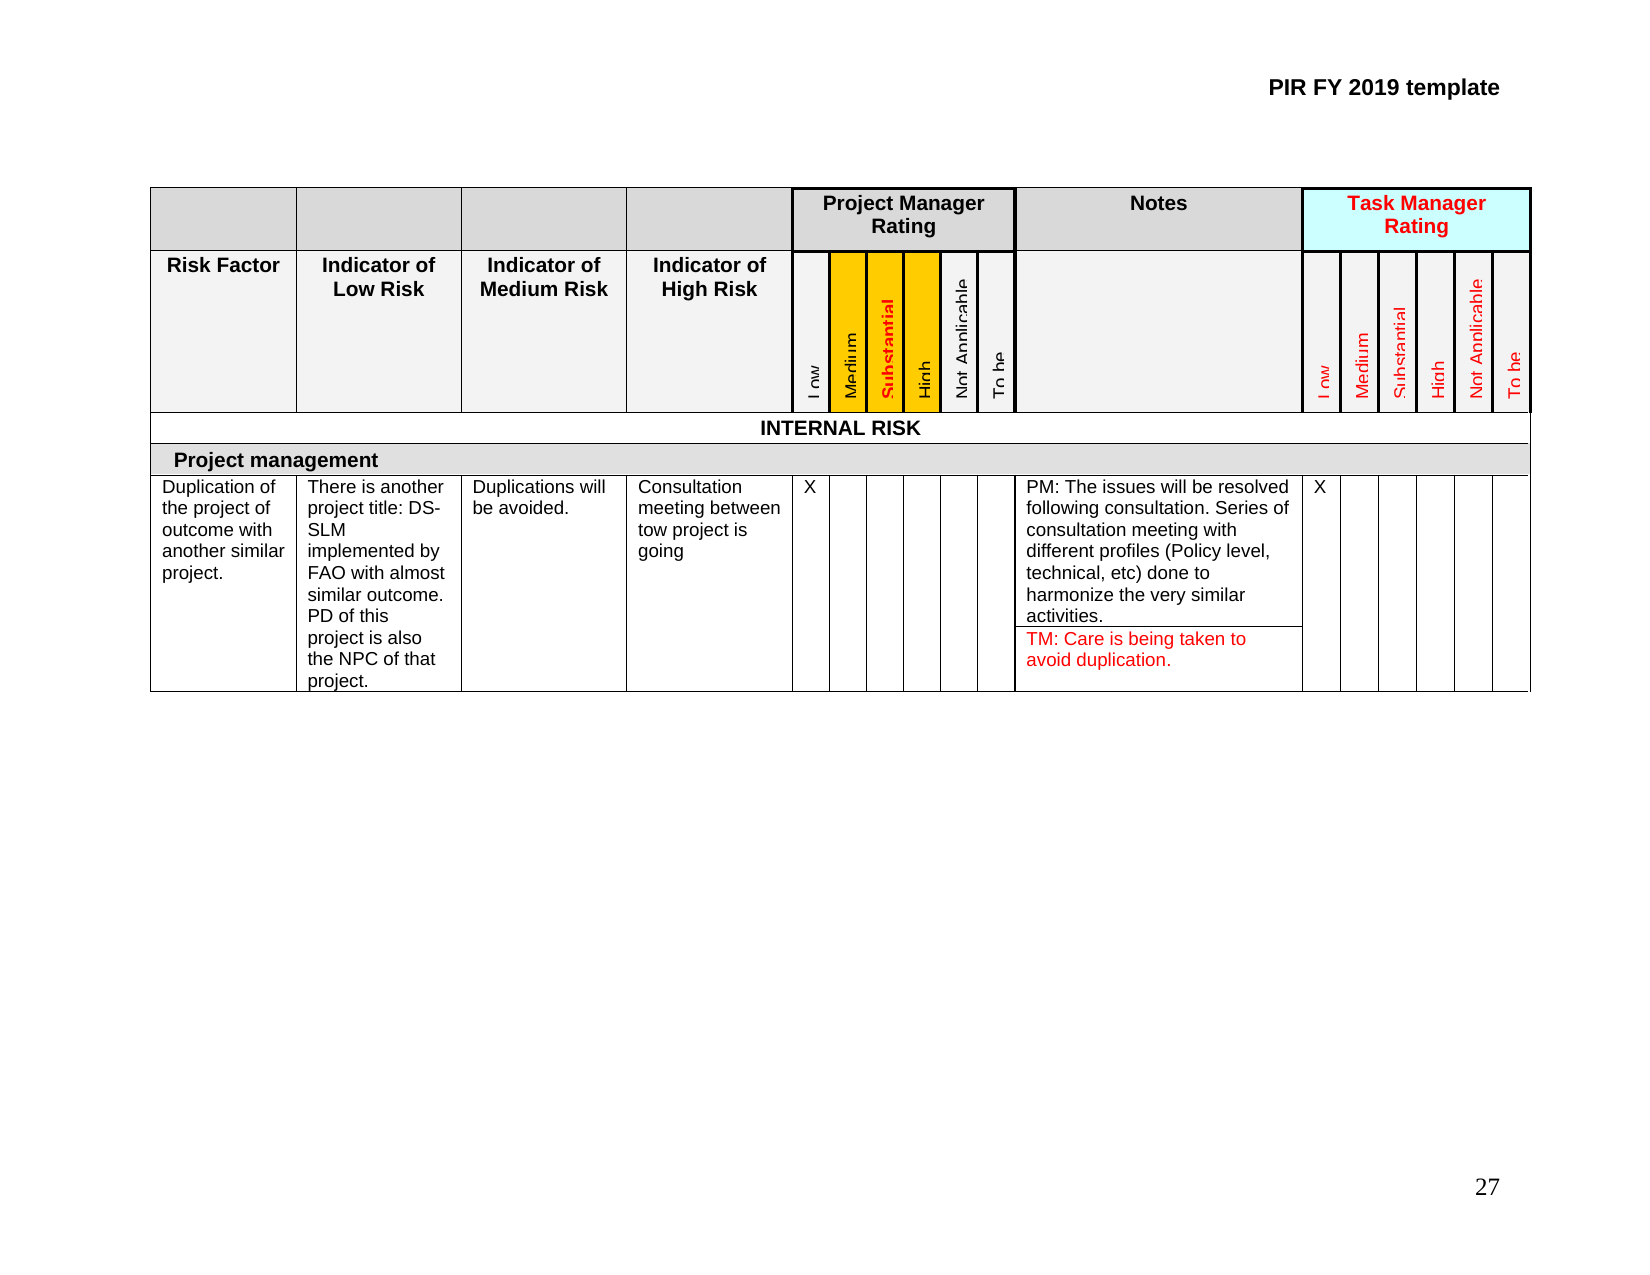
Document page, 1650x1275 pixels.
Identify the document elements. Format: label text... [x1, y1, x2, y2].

table_header [462, 188, 626, 250]
table_cell [978, 476, 1014, 691]
table_header Task Manager Rating [1304, 190, 1529, 250]
table_cell Medium [1342, 253, 1377, 412]
table_cell To be determined [979, 253, 1013, 412]
table_cell High [905, 253, 939, 412]
table_header Project Manager Rating [794, 190, 1013, 250]
table_cell X [793, 476, 829, 691]
table_cell Project management [151, 443, 1530, 474]
table_header [627, 188, 791, 250]
table_cell Indicator of Medium Risk [462, 251, 626, 412]
table_cell Duplications will be avoided. [462, 476, 626, 691]
table_header [297, 188, 461, 250]
table_cell Low [1304, 253, 1339, 412]
table_cell INTERNAL RISK [151, 412, 1530, 443]
table_cell [941, 476, 977, 691]
table_cell [1341, 476, 1378, 691]
table_cell Not Applicable [1456, 253, 1491, 412]
table_cell Not Applicable [942, 253, 976, 412]
table_cell X [1303, 476, 1340, 691]
table_cell Consultation meeting between tow project is going [627, 476, 792, 691]
table_cell High [1418, 253, 1453, 412]
table_header Notes [1017, 188, 1301, 250]
table_cell [1379, 476, 1416, 691]
table_cell Low [794, 253, 828, 412]
table_cell Risk Factor [151, 251, 296, 412]
table_cell To be determined [1494, 253, 1529, 412]
table_cell [1455, 476, 1492, 691]
table_cell TM: Care is being taken to avoid duplication. [1016, 627, 1302, 691]
table_cell [904, 476, 940, 691]
table_cell Indicator of High Risk [627, 251, 791, 412]
table_header [151, 188, 296, 250]
table_cell Duplication of the project of outcome with another similar project. [151, 476, 296, 691]
table_cell Substantial [868, 253, 902, 412]
table_cell [1417, 476, 1454, 691]
table_cell There is another project title: DS-SLM implemented by FAO with almost similar outcome. PD of this project is also the NPC of that project. [297, 476, 461, 691]
table_cell [867, 476, 903, 691]
table_cell Medium [831, 253, 865, 412]
table_cell Indicator of Low Risk [297, 251, 461, 412]
table_cell [1017, 251, 1301, 412]
table_cell [1493, 475, 1530, 691]
table_cell PM: The issues will be resolved following consultation. Series of consultation meeting with different profiles (Policy level, technical, etc) done to harmonize the very similar activities. [1016, 476, 1302, 626]
table_cell [830, 476, 866, 691]
table_cell Substantial [1380, 253, 1415, 412]
